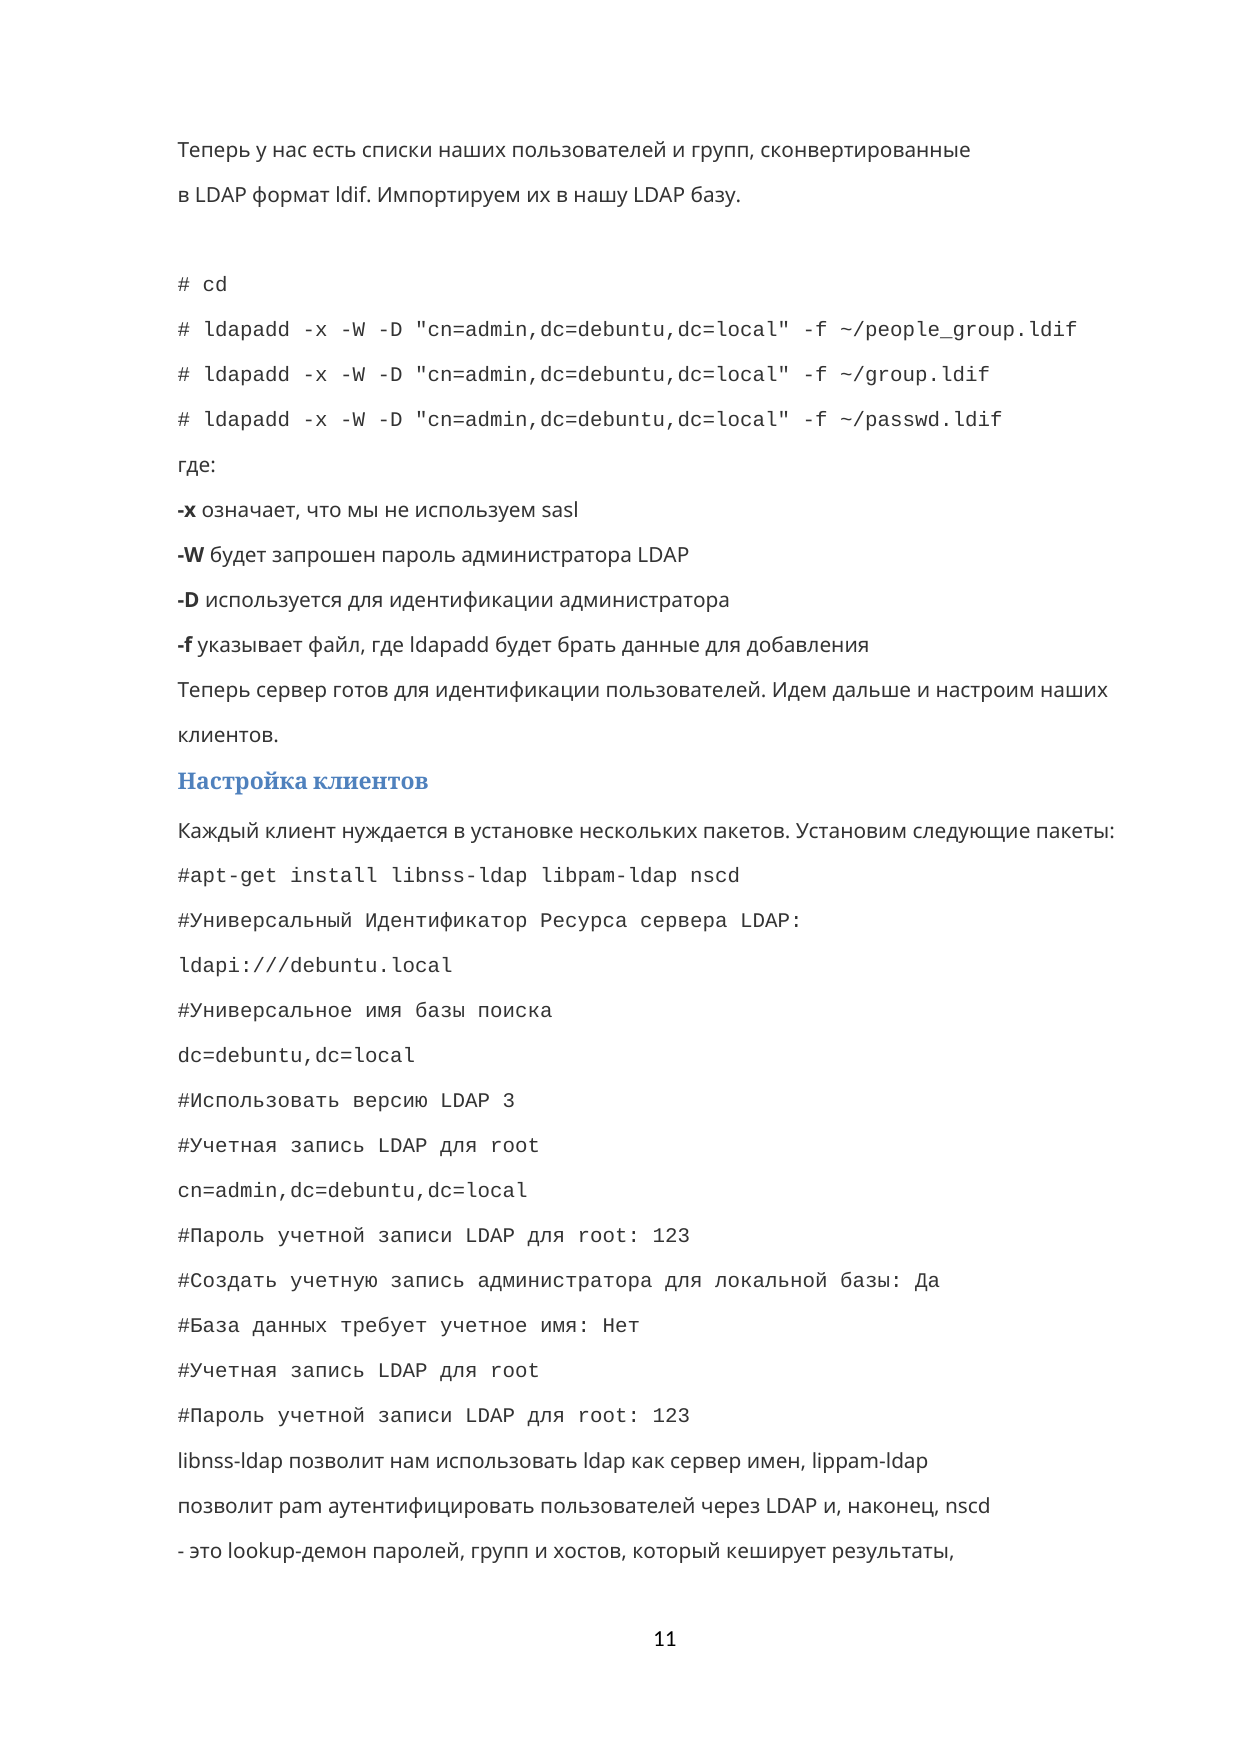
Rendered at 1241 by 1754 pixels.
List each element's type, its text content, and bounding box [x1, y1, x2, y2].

text #Универсальное имя базы поиска dc=debuntu,dc=local #Использовать версию LDAP 3 #Учетная запись LDAP для root cn=admin,dc=debuntu,dc=local #Пароль учетной записи LDAP для root: 123 #Создать учетную запись администратора для локальной базы: Да #База данных требует учетное имя: Нет #Учетная запись LDAP для root #Пароль учетной записи LDAP для root: 123 [177, 979, 1152, 1429]
subtitle Настройка клиентов [177, 769, 1152, 795]
text где: -x означает, что мы не используем sasl -W будет запрошен пароль администратора LDAP -D используется для идентификации администратора -f указывает файл, где ldapadd будет брать данные для добавления [177, 433, 1152, 658]
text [177, 1429, 1152, 1564]
text #Универсальный Идентификатор Ресурса сервера LDAP: ldapi:///debuntu.local [177, 889, 1152, 979]
text #apt-get install libnss-ldap libpam-ldap nscd [177, 844, 1152, 889]
text Теперь сервер готов для идентификации пользователей. Идем дальше и настроим наших клиентов. [177, 658, 1152, 748]
text Каждый клиент нуждается в установке нескольких пакетов. Установим следующие пакеты: [177, 799, 1152, 844]
text Теперь у нас есть списки наших пользователей и групп, сконвертированные в LDAP формат ldif. Импортируем их в нашу LDAP базу. # cd # ldapadd -x -W -D "cn=admin,dc=debuntu,dc=local" -f ~/people_group.ldif # ldapadd -x -W -D "cn=admin,dc=debuntu,dc=local" -f ~/group.ldif # ldapadd -x -W -D "cn=admin,dc=debuntu,dc=local" -f ~/passwd.ldif [177, 118, 1152, 433]
